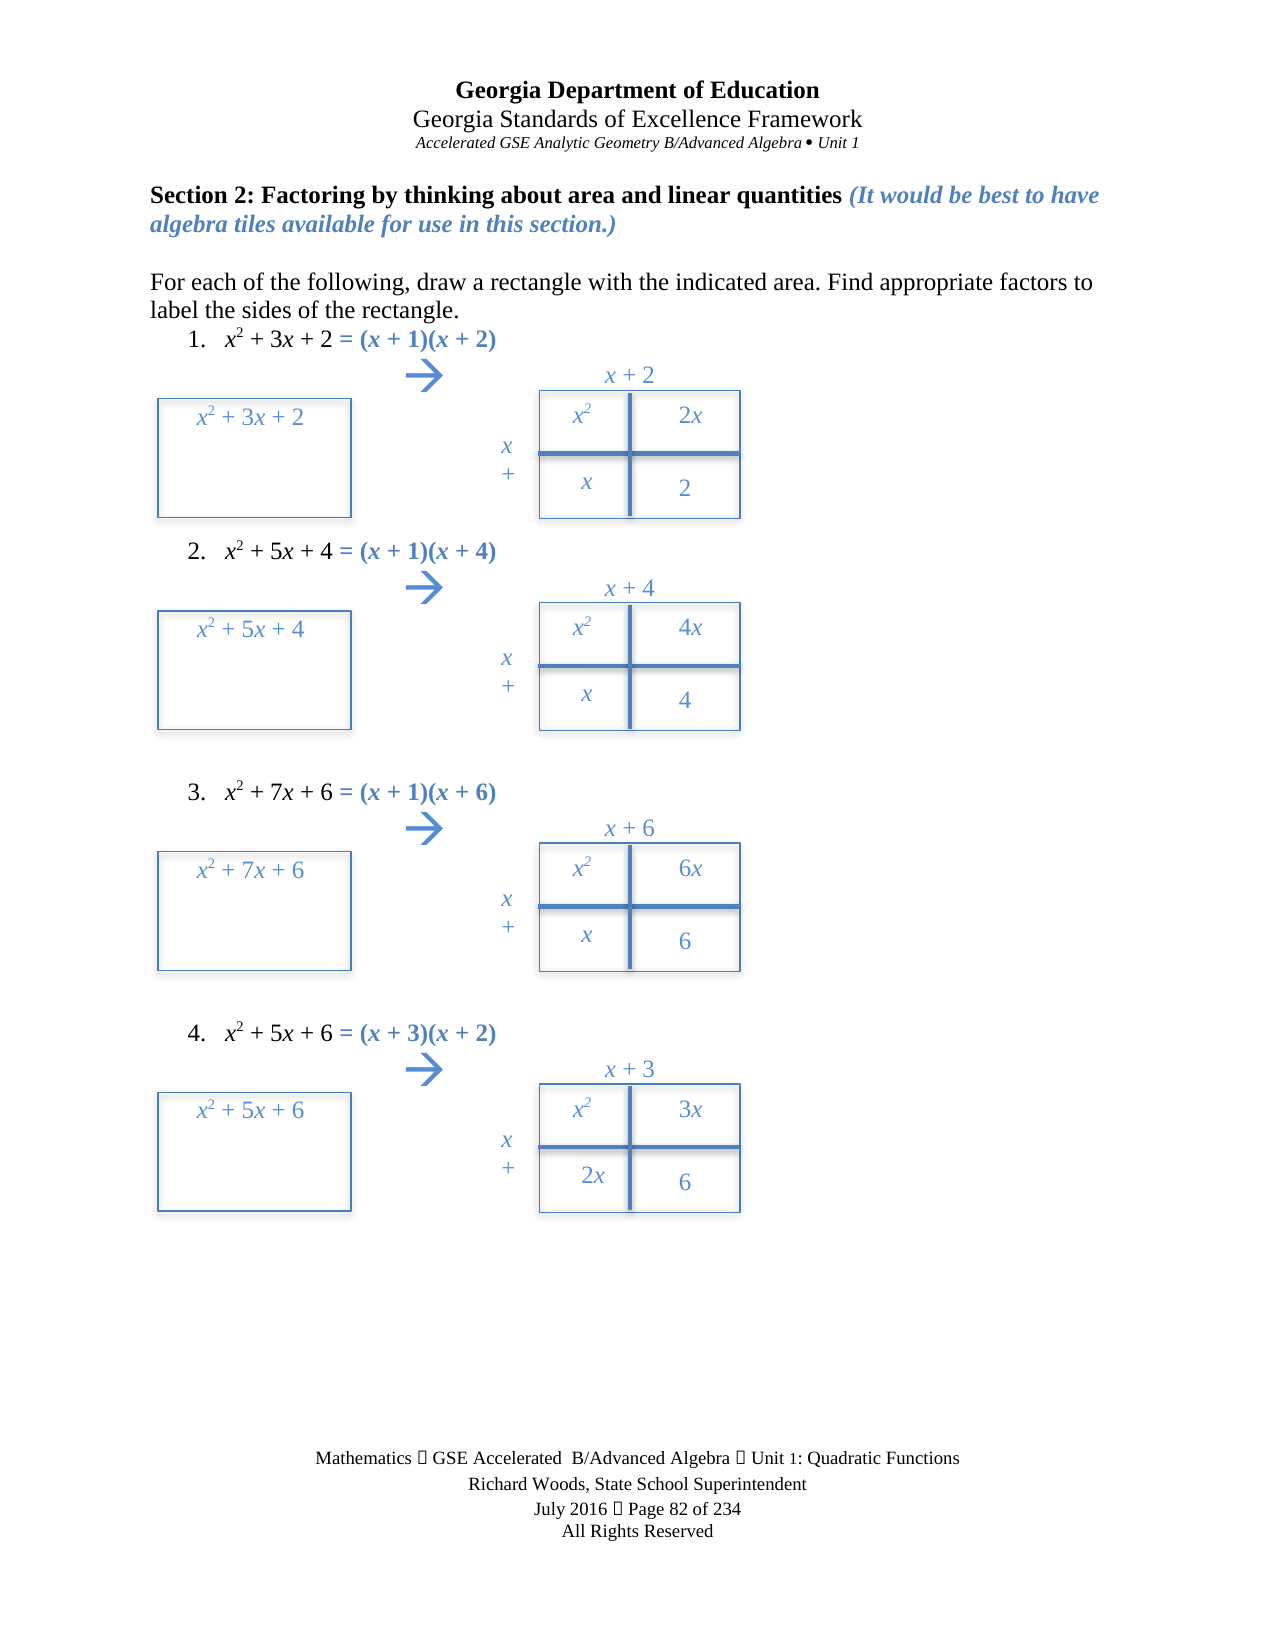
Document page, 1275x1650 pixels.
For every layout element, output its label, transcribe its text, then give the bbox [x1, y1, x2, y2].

list x2 + 5x + 6 = (x + 3)(x + 2) [187, 1018, 1125, 1047]
list x2 + 3x + 2 = (x + 1)(x + 2) [187, 324, 1125, 353]
text For each of the following, draw a rectangle with the indicated area. Find appropriate factors to label the sides of the rectangle. [150, 267, 1125, 324]
text Section 2: Factoring by thinking about area and linear quantities (It would be best to have algebra tiles available for use in this section.) [150, 181, 1125, 238]
list x2 + 5x + 4 = (x + 1)(x + 4) [187, 536, 1125, 565]
list x2 + 7x + 6 = (x + 1)(x + 6) [187, 777, 1125, 806]
